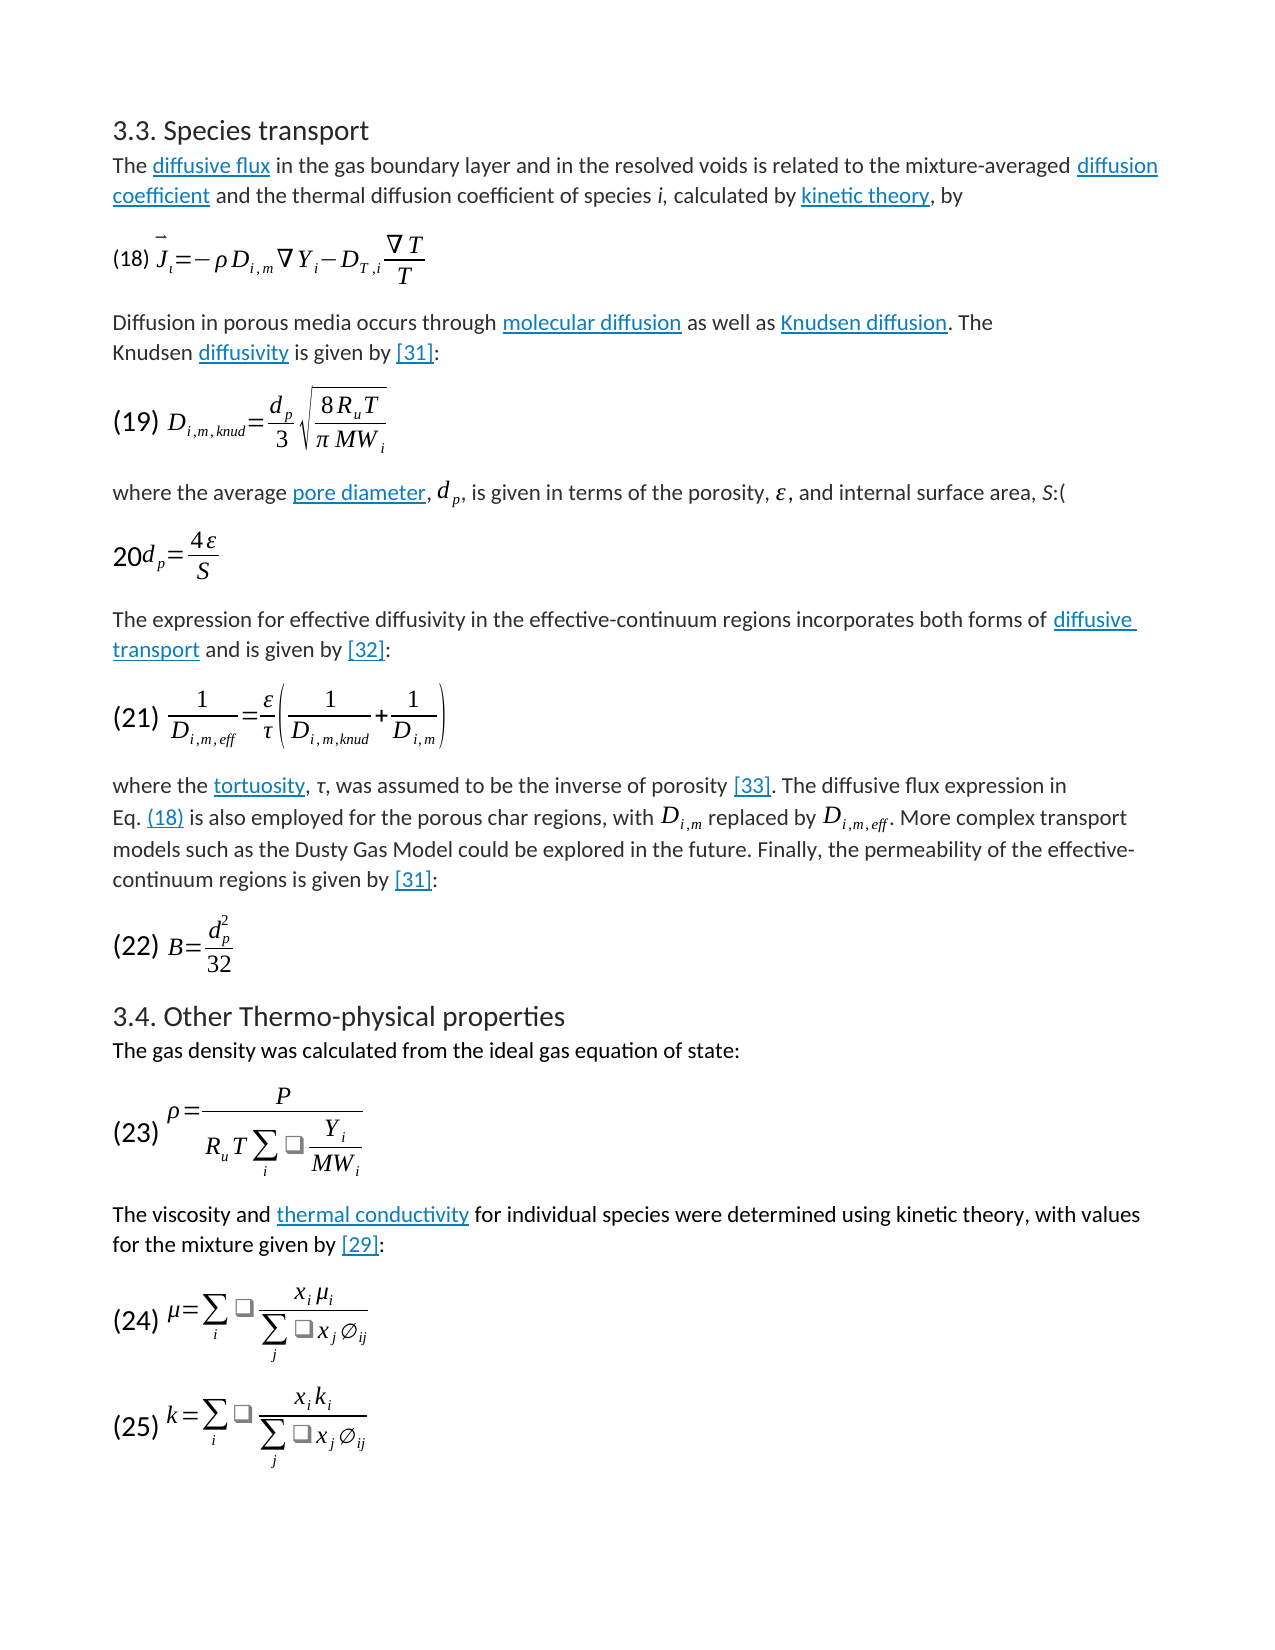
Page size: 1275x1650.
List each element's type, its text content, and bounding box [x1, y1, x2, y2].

text (23) [112, 1083, 1162, 1181]
text The expression for effective diffusivity in the effective-continuum regions incorporates both forms of diffusive transport and is given by [32]: [112, 605, 1162, 663]
text The gas density was calculated from the ideal gas equation of state: [112, 1036, 1162, 1064]
text (21) [112, 682, 1162, 752]
text 20 [112, 527, 1162, 586]
subtitle 3.4. Other Thermo-physical properties [112, 998, 1162, 1033]
text (18) [112, 228, 1162, 289]
text (19) [112, 385, 1162, 457]
text Diffusion in porous media occurs through molecular diffusion as well as Knudsen diffusion. The Knudsen diffusivity is given by [31]: [112, 308, 1162, 366]
text The diffusive flux in the gas boundary layer and in the resolved voids is related to the mixture-averaged diffusion coefficient and the thermal diffusion coefficient of species i, calculated by kinetic theory, by [112, 151, 1162, 209]
text (24) [112, 1277, 1162, 1363]
text The viscosity and thermal conductivity for individual species were determined using kinetic theory, with values for the mixture given by [29]: [112, 1200, 1162, 1258]
text (25) [112, 1382, 1162, 1468]
text (22) [112, 912, 1162, 978]
text where the average pore diameter, , is given in terms of the porosity, , and internal surface area, S:( [112, 477, 1162, 508]
text where the tortuosity, τ, was assumed to be the inverse of porosity [33]. The diffusive flux expression in Eq. (18) is also employed for the porous char regions, with replaced by . More complex transport models such as the Dusty Gas Model could be explored in the future. Finally, the permeability of the effective-continuum regions is given by [31]: [112, 771, 1162, 893]
subtitle 3.3. Species transport [112, 112, 1162, 148]
